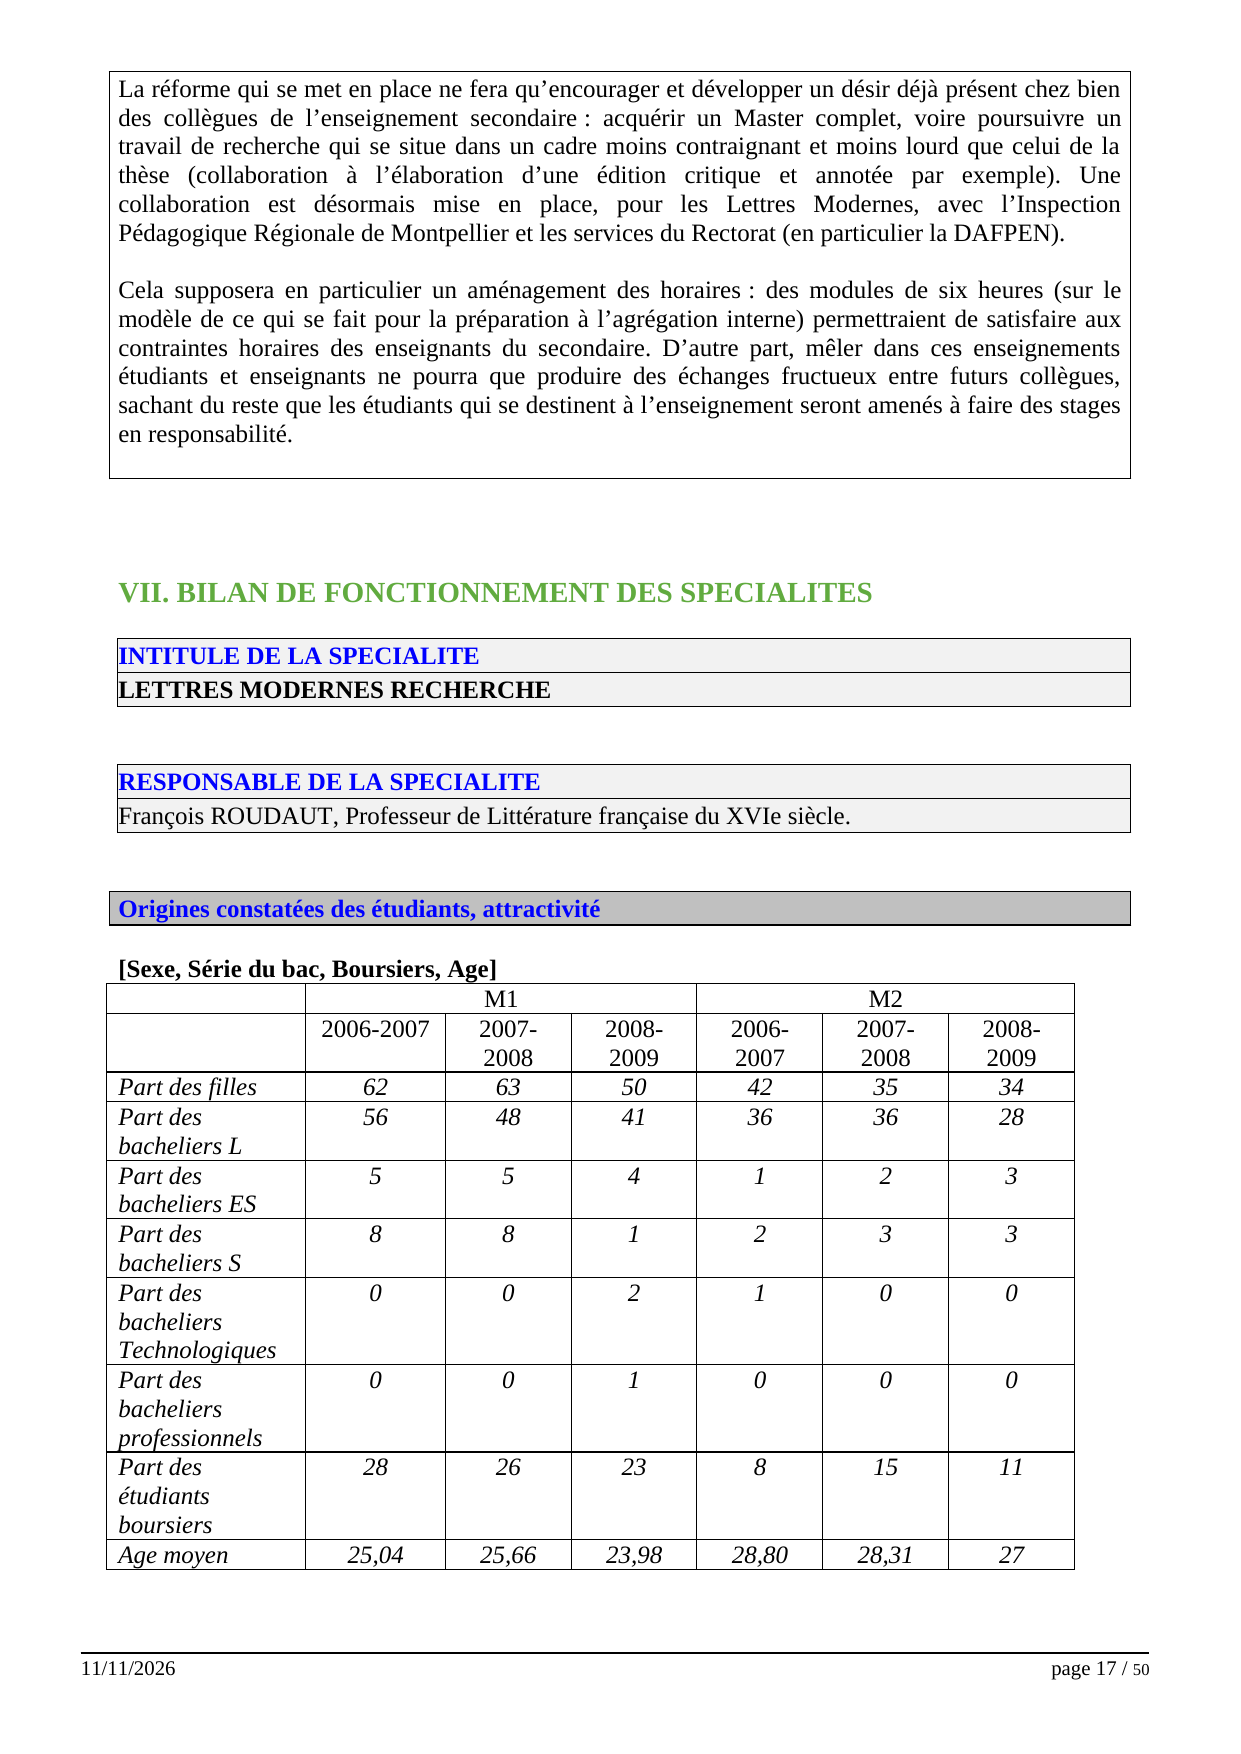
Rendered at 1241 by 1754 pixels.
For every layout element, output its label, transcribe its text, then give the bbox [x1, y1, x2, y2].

table_cell 2008-2009 [572, 1014, 696, 1071]
table_cell 36 [697, 1102, 822, 1160]
table_cell 8 [697, 1453, 822, 1539]
table_cell 2008-2009 [949, 1014, 1074, 1071]
table_cell 4 [572, 1161, 696, 1218]
text LETTRES MODERNES RECHERCHE [118, 673, 1130, 706]
table_cell 3 [949, 1219, 1074, 1277]
text La réforme qui se met en place ne fera qu’encourager et développer un désir déjà présent chez bien des collègues de l’enseignement secondaire : acquérir un Master complet, voire poursuivre un travail de recherche qui se situe dans un cadre moins contraignant et moins lourd que celui de la thèse (collaboration à l’élaboration d’une édition critique et annotée par exemple). Une collaboration est désormais mise en place, pour les Lettres Modernes, avec l’Inspection Pédagogique Régionale de Montpellier et les services du Rectorat (en particulier ). [110, 72, 1130, 246]
table_cell 42 [697, 1073, 822, 1101]
table_cell 28,80 [697, 1540, 822, 1568]
subtitle VII. BILAN DE FONCTIONNEMENT DES SPECIALITES [118, 575, 1122, 609]
table_cell 2006-2007 [306, 1014, 445, 1071]
text [Sexe, Série du bac, Boursiers, Age] [118, 954, 1122, 983]
table_cell 0 [697, 1365, 822, 1451]
table_cell 11 [949, 1453, 1074, 1539]
table_cell 48 [446, 1102, 571, 1160]
table_cell 2 [823, 1161, 948, 1218]
table_cell 2007-2008 [823, 1014, 948, 1071]
table_cell Part des bacheliers ES [107, 1161, 305, 1218]
text Origines constatées des étudiants, attractivité [110, 892, 1130, 924]
table_cell 0 [949, 1278, 1074, 1364]
table_cell 8 [306, 1219, 445, 1277]
table_cell Part des filles [107, 1073, 305, 1101]
table_cell 0 [823, 1278, 948, 1364]
table_cell 0 [823, 1365, 948, 1451]
table_cell 0 [306, 1278, 445, 1364]
table_cell 5 [446, 1161, 571, 1218]
table_cell Part des bacheliers L [107, 1102, 305, 1160]
table_cell 28,31 [823, 1540, 948, 1568]
table_cell 34 [949, 1073, 1074, 1101]
table_cell 2006-2007 [697, 1014, 822, 1071]
table_cell 28 [306, 1453, 445, 1539]
table_cell 1 [697, 1278, 822, 1364]
table_header [107, 984, 305, 1013]
table_cell 63 [446, 1073, 571, 1101]
table_cell 28 [949, 1102, 1074, 1160]
table_cell 15 [823, 1453, 948, 1539]
table_cell 5 [306, 1161, 445, 1218]
table_cell 1 [697, 1161, 822, 1218]
text RESPONSABLE DE LA SPECIALITE [118, 765, 1130, 798]
table_cell Age moyen [107, 1540, 305, 1568]
table_cell Part des bacheliers S [107, 1219, 305, 1277]
table_cell 23 [572, 1453, 696, 1539]
table_cell 27 [949, 1540, 1074, 1568]
table_cell 41 [572, 1102, 696, 1160]
text François ROUDAUT, Professeur de Littérature française du XVIe siècle. [118, 799, 1130, 832]
table_cell 0 [446, 1365, 571, 1451]
table_header M2 [697, 984, 1074, 1013]
table_cell 3 [823, 1219, 948, 1277]
table_cell 0 [949, 1365, 1074, 1451]
table_header M1 [306, 984, 696, 1013]
table_cell Part des bacheliers Technologiques [107, 1278, 305, 1364]
text Cela supposera en particulier un aménagement des horaires : des modules de six heures (sur le modèle de ce qui se fait pour la préparation à l’agrégation interne) permettraient de satisfaire aux contraintes horaires des enseignants du secondaire. D’autre part, mêler dans ces enseignements étudiants et enseignants ne pourra que produire des échanges fructueux entre futurs collègues, sachant du reste que les étudiants qui se destinent à l’enseignement seront amenés à faire des stages en responsabilité. [118, 275, 1122, 448]
table_cell 35 [823, 1073, 948, 1101]
table_cell 50 [572, 1073, 696, 1101]
table_cell Part des étudiants boursiers [107, 1453, 305, 1539]
table_cell 36 [823, 1102, 948, 1160]
table_cell 26 [446, 1453, 571, 1539]
table_cell 25,66 [446, 1540, 571, 1568]
table_cell Part des bacheliers professionnels [107, 1365, 305, 1451]
table_cell 2 [572, 1278, 696, 1364]
table_cell 62 [306, 1073, 445, 1101]
table_cell 2 [697, 1219, 822, 1277]
table_cell [107, 1014, 305, 1071]
table_cell 23,98 [572, 1540, 696, 1568]
table_cell 3 [949, 1161, 1074, 1218]
text INTITULE DE LA SPECIALITE [118, 639, 1130, 672]
table_cell 1 [572, 1219, 696, 1277]
table_cell 25,04 [306, 1540, 445, 1568]
table_cell 1 [572, 1365, 696, 1451]
table_cell 0 [446, 1278, 571, 1364]
table_cell 0 [306, 1365, 445, 1451]
table_cell 8 [446, 1219, 571, 1277]
table_cell 2007-2008 [446, 1014, 571, 1071]
table_cell 56 [306, 1102, 445, 1160]
